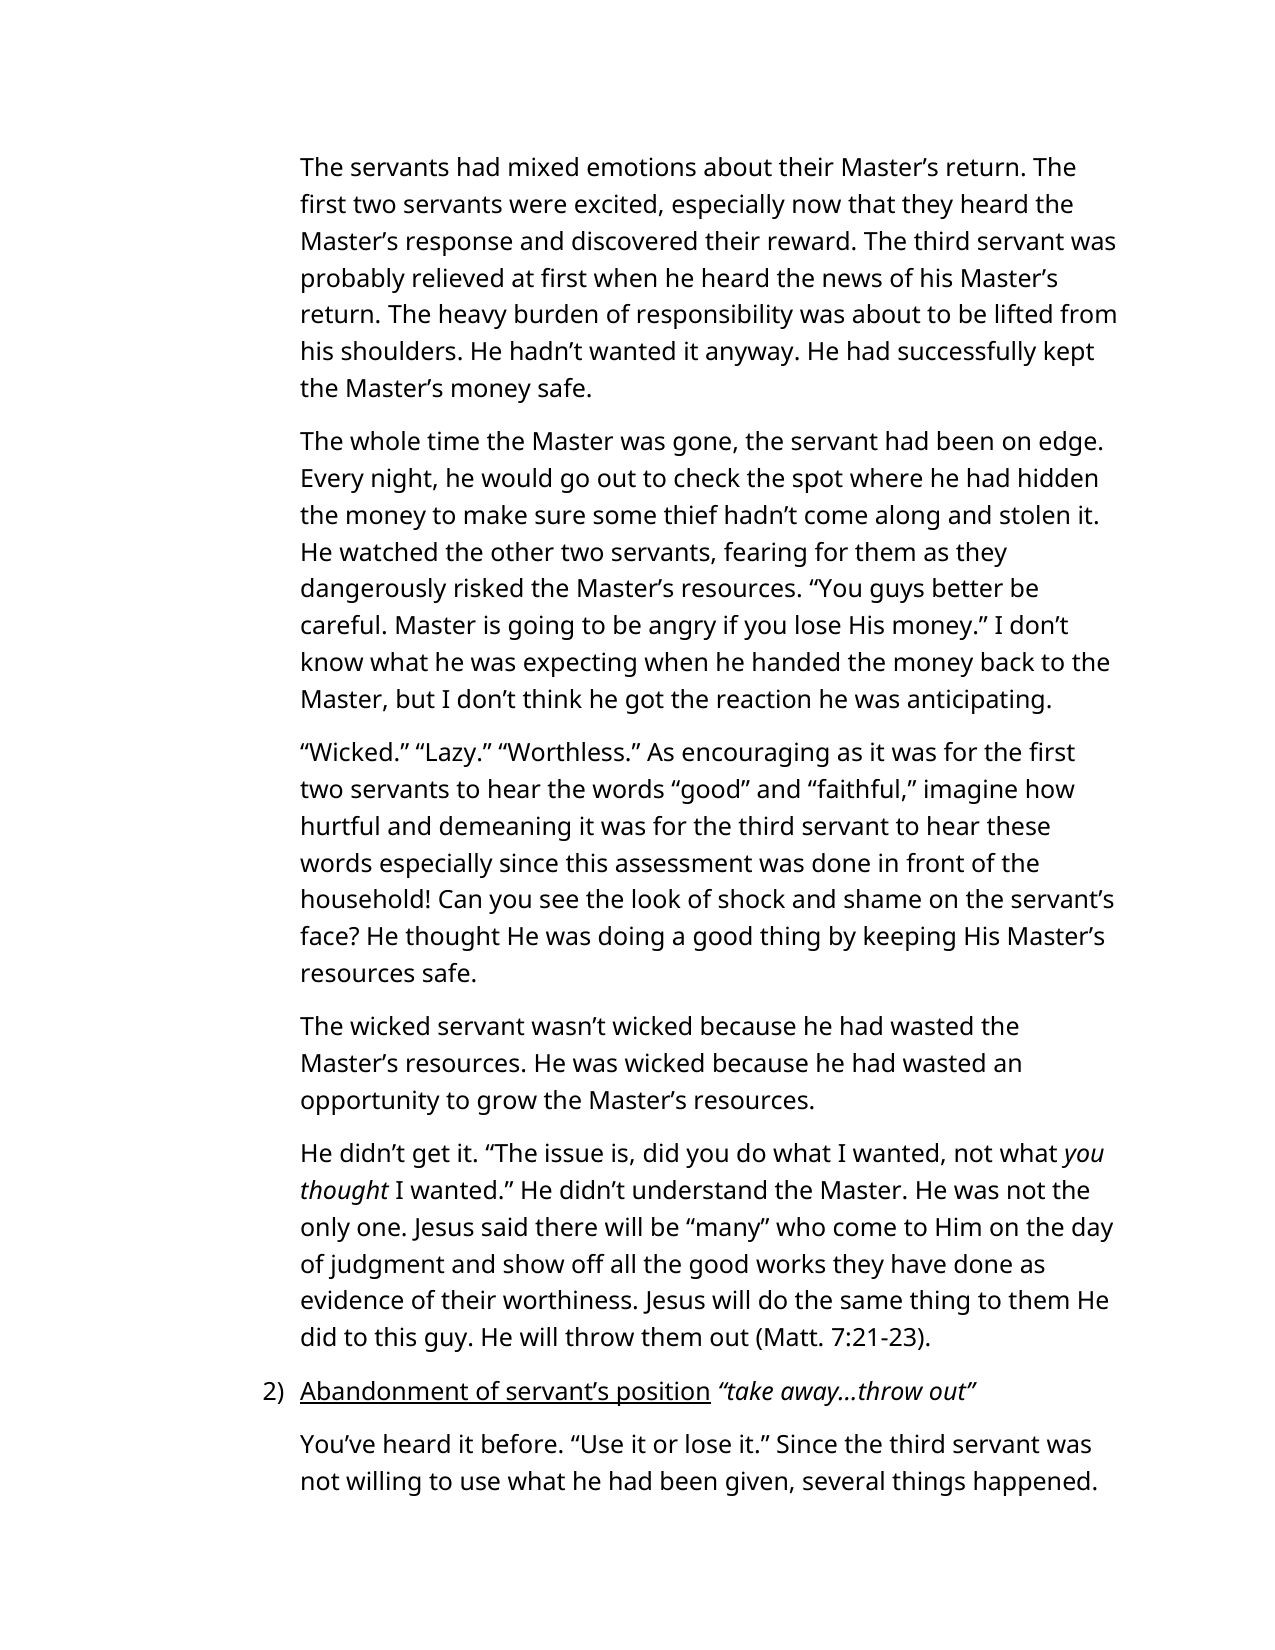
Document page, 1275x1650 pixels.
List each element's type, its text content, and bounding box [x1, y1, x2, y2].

text He didn’t get it. “The issue is, did you do what I wanted, not what you thought I wanted.” He didn’t understand the Master. He was not the only one. Jesus said there will be “many” who come to Him on the day of judgment and show off all the good works they have done as evidence of their worthiness. Jesus will do the same thing to them He did to this guy. He will throw them out (Matt. 7:21-23). [300, 1136, 1125, 1354]
list Abandonment of servant’s position “take away…throw out” [262, 1373, 1125, 1407]
text The wicked servant wasn’t wicked because he had wasted the Master’s resources. He was wicked because he had wasted an opportunity to grow the Master’s resources. [300, 1009, 1125, 1117]
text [300, 1427, 1125, 1497]
text The whole time the Master was gone, the servant had been on edge. Every night, he would go out to check the spot where he had hidden the money to make sure some thief hadn’t come along and stolen it. He watched the other two servants, fearing for them as they dangerously risked the Master’s resources. “You guys better be careful. Master is going to be angry if you lose His money.” I don’t know what he was expecting when he handed the money back to the Master, but I don’t think he got the reaction he was anticipating. [300, 424, 1125, 716]
text The servants had mixed emotions about their Master’s return. The first two servants were excited, especially now that they heard the Master’s response and discovered their reward. The third servant was probably relieved at first when he heard the news of his Master’s return. The heavy burden of responsibility was about to be lifted from his shoulders. He hadn’t wanted it anyway. He had successfully kept the Master’s money safe. [300, 150, 1125, 405]
text “Wicked.” “Lazy.” “Worthless.” As encouraging as it was for the first two servants to hear the words “good” and “faithful,” imagine how hurtful and demeaning it was for the third servant to hear these words especially since this assessment was done in front of the household! Can you see the look of shock and shame on the servant’s face? He thought He was doing a good thing by keeping His Master’s resources safe. [300, 735, 1125, 989]
